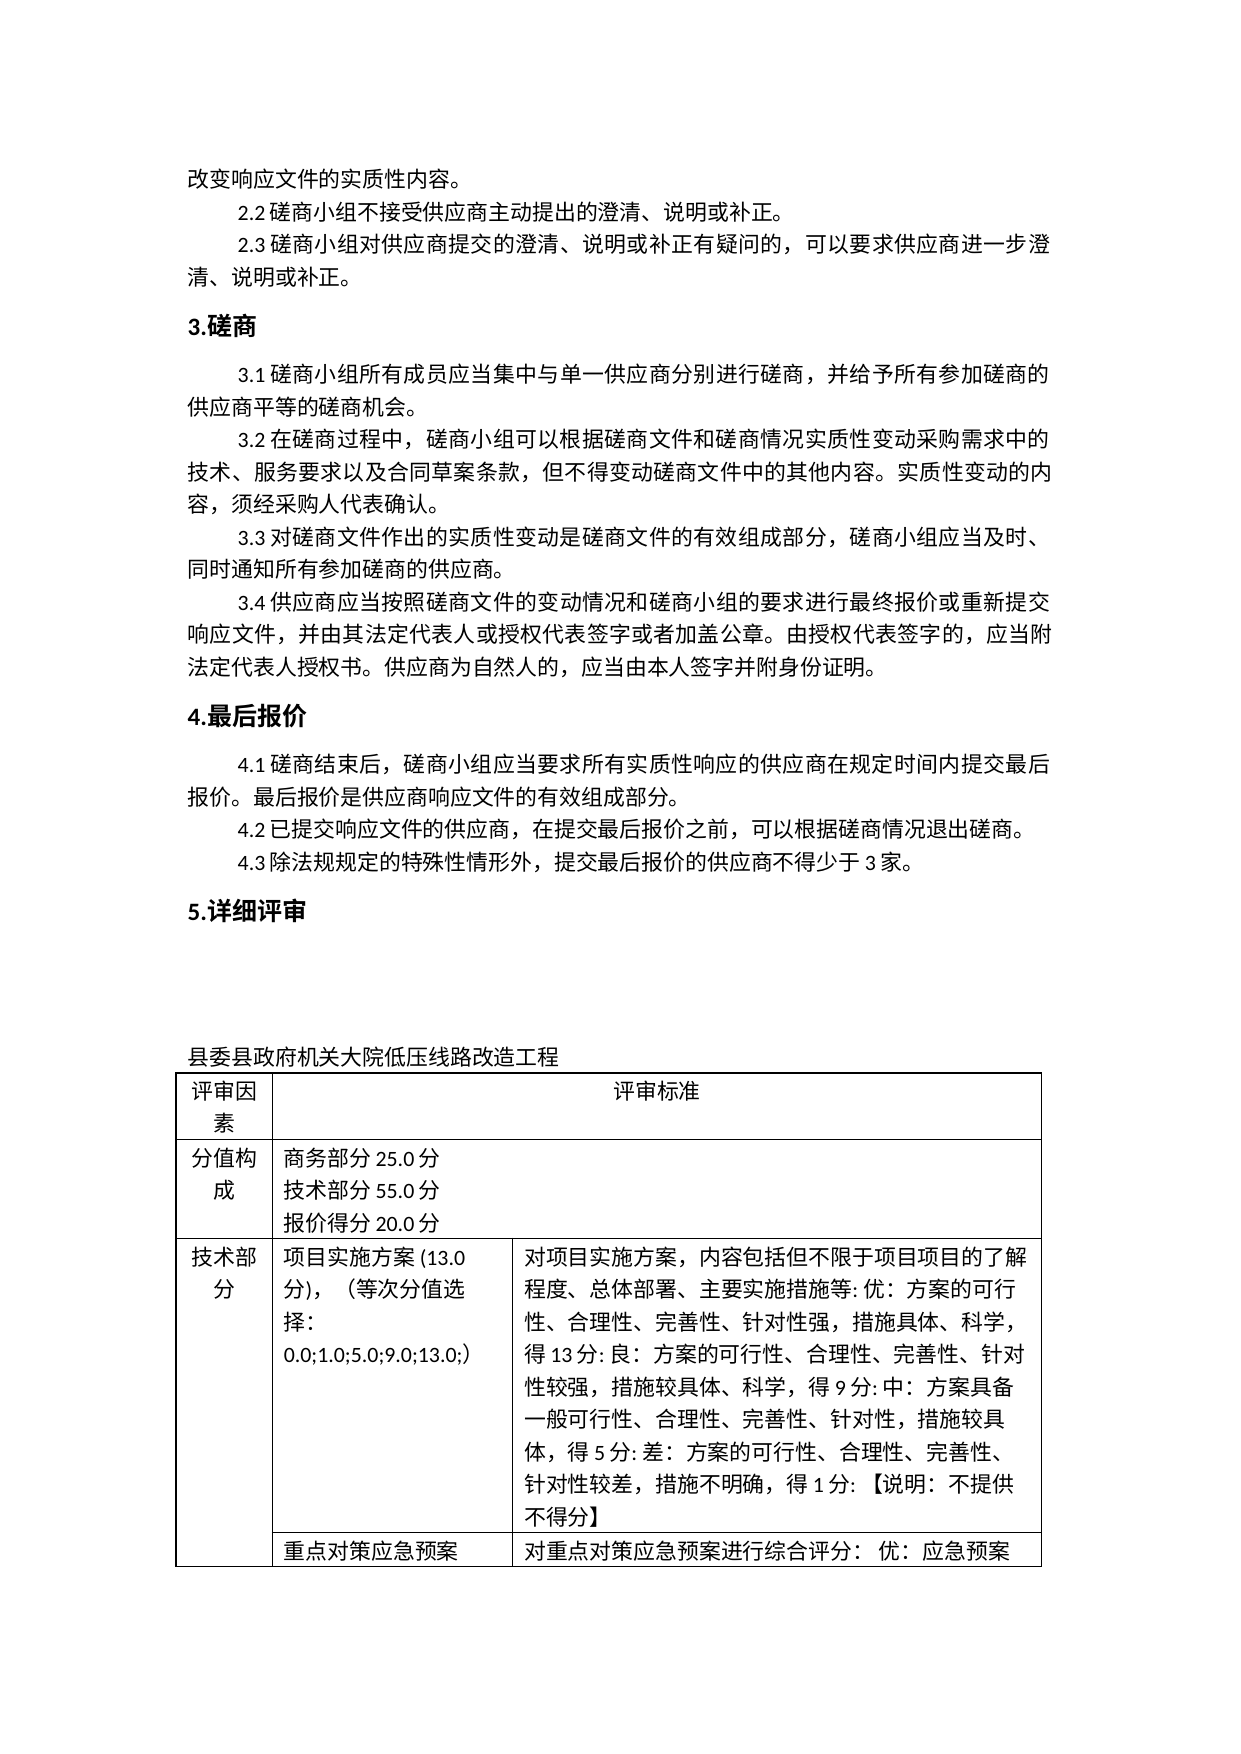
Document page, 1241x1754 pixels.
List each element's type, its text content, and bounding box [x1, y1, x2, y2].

text 2.2磋商小组不接受供应商主动提出的澄清、说明或补正。 [187, 194, 1053, 227]
table_cell 分值构成 [177, 1140, 272, 1238]
table_cell 技术部分 [177, 1239, 272, 1566]
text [187, 162, 1053, 194]
text 3.3对磋商文件作出的实质性变动是磋商文件的有效组成部分，磋商小组应当及时、同时通知所有参加磋商的供应商。 [187, 519, 1053, 584]
text 3.2在磋商过程中，磋商小组可以根据磋商文件和磋商情况实质性变动采购需求中的技术、服务要求以及合同草案条款，但不得变动磋商文件中的其他内容。实质性变动的内容，须经采购人代表确认。 [187, 422, 1053, 519]
table_header 评审因素 [177, 1074, 272, 1138]
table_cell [273, 1533, 512, 1566]
text 3.1磋商小组所有成员应当集中与单一供应商分别进行磋商，并给予所有参加磋商的供应商平等的磋商机会。 [187, 357, 1053, 422]
table_cell 项目实施方案 (13.0分)，（等次分值选择：0.0;1.0;5.0;9.0;13.0;） [273, 1239, 512, 1532]
text 4.3除法规规定的特殊性情形外，提交最后报价的供应商不得少于3家。 [187, 844, 1053, 877]
text 县委县政府机关大院低压线路改造工程 [187, 1039, 1053, 1072]
text 4.最后报价 [187, 682, 1053, 747]
table_cell 商务部分25.0分 技术部分55.0分 报价得分20.0分 [273, 1140, 1041, 1238]
table_cell 对项目实施方案，内容包括但不限于项目项目的了解程度、总体部署、主要实施措施等: 优：方案的可行性、合理性、完善性、针对性强，措施具体、科学，得13分: 良：方案的可行性、合理性、完善性、针对性较强，措施较具体、科学，得9分: 中：方案具备一般可行性、合理性、完善性、针对性，措施较具体，得5分: 差：方案的可行性、合理性、完善性、针对性较差，措施不明确，得1分: 【说明：不提供不得分】 [513, 1239, 1041, 1532]
text 5.详细评审 [187, 877, 1053, 942]
text 3.磋商 [187, 292, 1053, 357]
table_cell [513, 1533, 1041, 1566]
text 2.3磋商小组对供应商提交的澄清、说明或补正有疑问的，可以要求供应商进一步澄清、说明或补正。 [187, 227, 1053, 292]
text 4.2已提交响应文件的供应商，在提交最后报价之前，可以根据磋商情况退出磋商。 [187, 812, 1053, 844]
table_header 评审标准 [273, 1074, 1041, 1138]
text 3.4供应商应当按照磋商文件的变动情况和磋商小组的要求进行最终报价或重新提交响应文件，并由其法定代表人或授权代表签字或者加盖公章。由授权代表签字的，应当附法定代表人授权书。供应商为自然人的，应当由本人签字并附身份证明。 [187, 584, 1053, 682]
text 4.1磋商结束后，磋商小组应当要求所有实质性响应的供应商在规定时间内提交最后报价。最后报价是供应商响应文件的有效组成部分。 [187, 747, 1053, 812]
